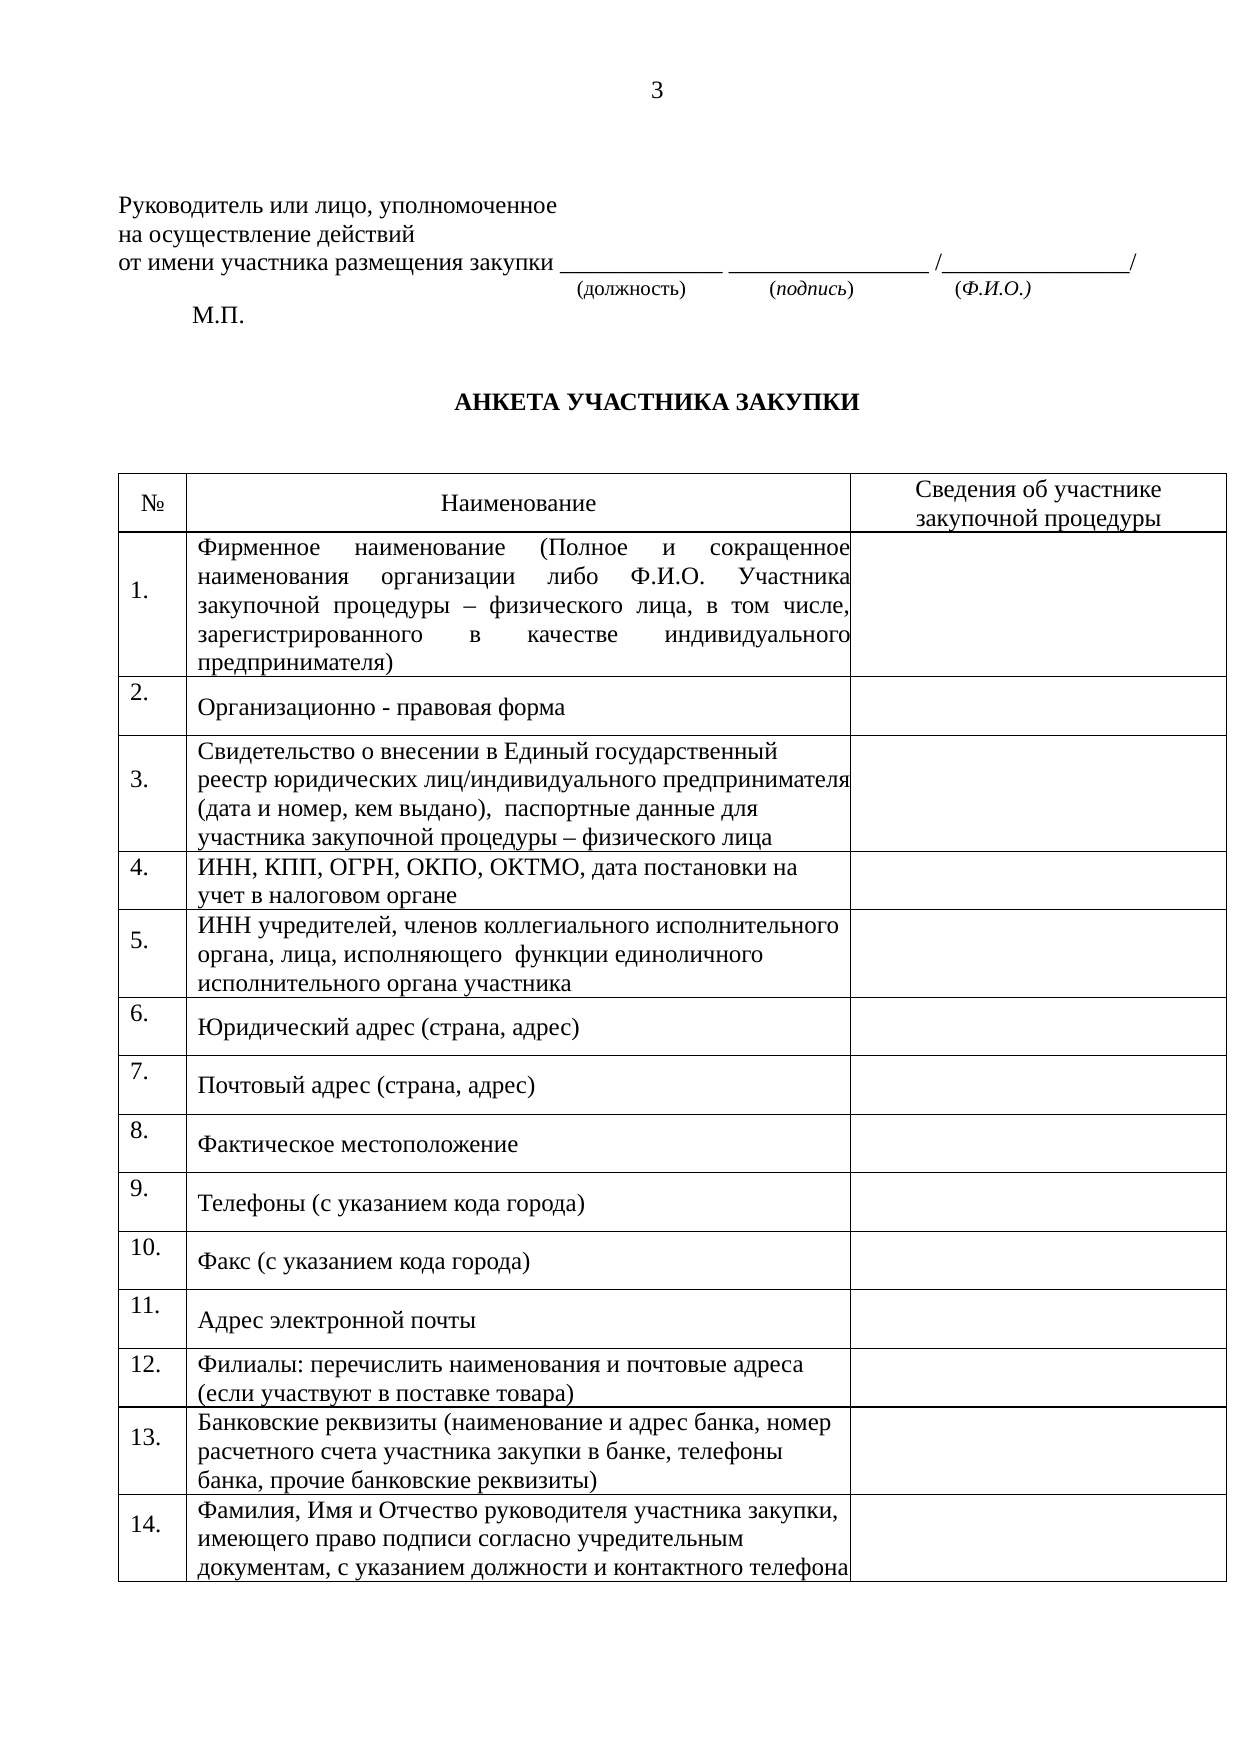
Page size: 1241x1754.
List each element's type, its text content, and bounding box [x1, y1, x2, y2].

text на осуществление действий [118, 219, 1196, 247]
table_cell [851, 677, 1226, 735]
table_cell [119, 1232, 186, 1289]
text М.П. [118, 300, 1196, 329]
table_cell [851, 1115, 1226, 1172]
table_cell Телефоны (с указанием кода города) [187, 1173, 850, 1231]
table_cell [851, 852, 1226, 909]
table_cell Филиалы: перечислить наименования и почтовые адреса (если участвуют в поставке товара) [187, 1349, 850, 1406]
table_cell [119, 1408, 186, 1494]
table_cell [119, 736, 186, 851]
table_cell Факс (с указанием кода города) [187, 1232, 850, 1289]
table_cell Адрес электронной почты [187, 1290, 850, 1348]
table_cell ИНН, КПП, ОГРН, ОКПО, ОКТМО, дата постановки на учет в налоговом органе [187, 852, 850, 909]
table_cell [851, 533, 1226, 676]
table_cell [119, 1115, 186, 1172]
table_cell [851, 1232, 1226, 1289]
table_cell [851, 1408, 1226, 1494]
table_cell ИНН учредителей, членов коллегиального исполнительного органа, лица, исполняющего функции единоличного исполнительного органа участника [187, 910, 850, 997]
table_cell [119, 677, 186, 735]
table_cell [119, 1495, 186, 1581]
table_cell [851, 1290, 1226, 1348]
table_cell [119, 910, 186, 997]
table_cell [851, 1349, 1226, 1406]
table_cell [119, 998, 186, 1055]
table_cell [851, 736, 1226, 851]
table_cell [851, 910, 1226, 997]
table_cell Юридический адрес (страна, адрес) [187, 998, 850, 1055]
table_cell [851, 1173, 1226, 1231]
table_cell Почтовый адрес (страна, адрес) [187, 1056, 850, 1114]
table_header Сведения об участнике закупочной процедуры [851, 474, 1226, 531]
table_cell Фактическое местоположение [187, 1115, 850, 1172]
table_cell Банковские реквизиты (наименование и адрес банка, номер расчетного счета участника закупки в банке, телефоны банка, прочие банковские реквизиты) [187, 1408, 850, 1494]
table_cell [119, 1173, 186, 1231]
table_header Наименование [187, 474, 850, 531]
table_cell Организационно - правовая форма [187, 677, 850, 735]
table_cell [851, 1495, 1226, 1581]
text (должность) (подпись) (Ф.И.О.) [118, 276, 1196, 300]
table_cell [119, 1349, 186, 1406]
table_header № [119, 474, 186, 531]
table_cell [851, 1056, 1226, 1114]
table_cell Фирменное наименование (Полное и сокращенное наименования организации либо Ф.И.О. Участника закупочной процедуры – физического лица, в том числе, зарегистрированного в качестве индивидуального предпринимателя) [187, 533, 850, 676]
table_cell Фамилия, Имя и Отчество руководителя участника закупки, имеющего право подписи согласно учредительным документам, с указанием должности и контактного телефона [187, 1495, 850, 1581]
table_cell [119, 1056, 186, 1114]
text от имени участника размещения закупки _____________ ________________ /_______________/ [118, 247, 1196, 276]
text АНКЕТА УЧАСТНИКА ЗАКУПКИ [118, 387, 1196, 415]
table_cell [119, 852, 186, 909]
text Руководитель или лицо, уполномоченное [118, 190, 1196, 219]
table_cell [119, 533, 186, 676]
table_cell [851, 998, 1226, 1055]
table_cell [119, 1290, 186, 1348]
table_cell Свидетельство о внесении в Единый государственный реестр юридических лиц/индивидуального предпринимателя (дата и номер, кем выдано), паспортные данные для участника закупочной процедуры – физического лица [187, 736, 850, 851]
